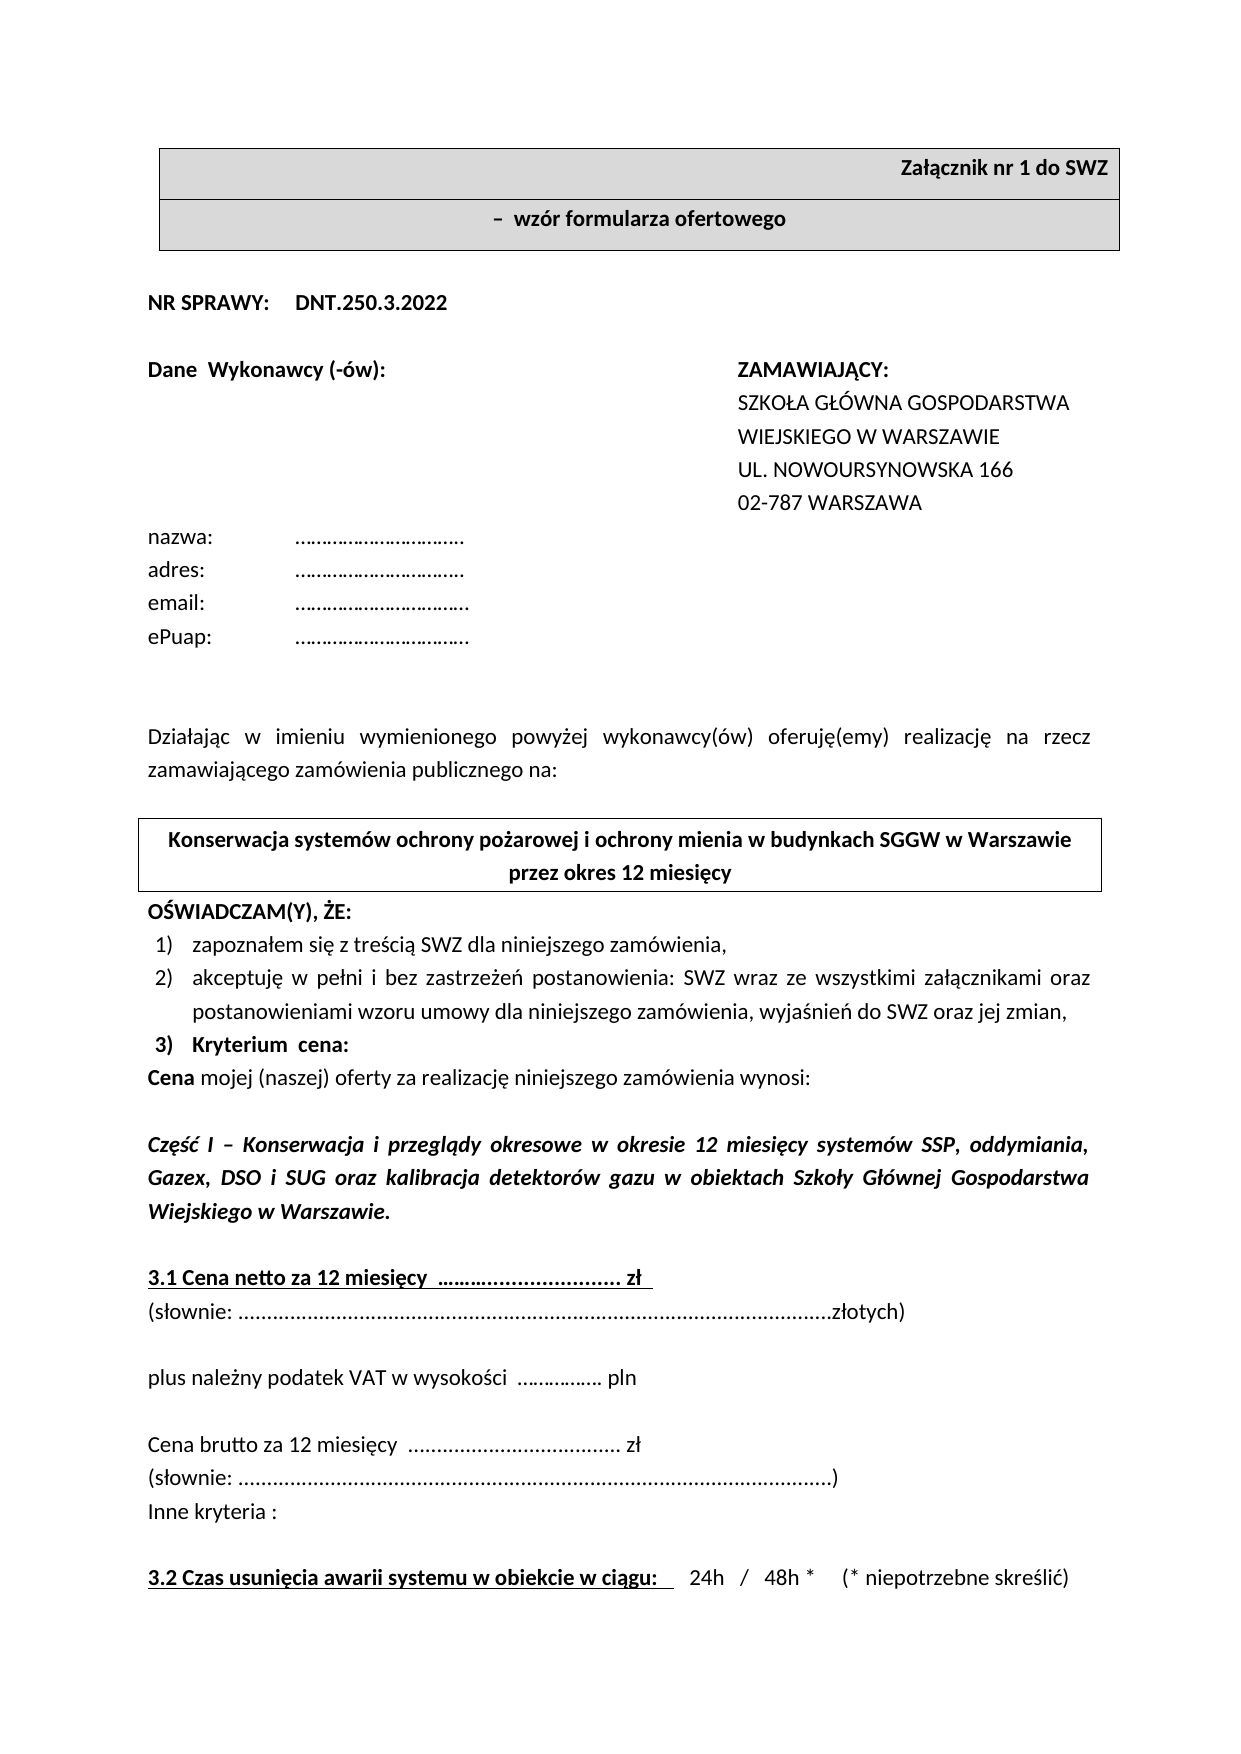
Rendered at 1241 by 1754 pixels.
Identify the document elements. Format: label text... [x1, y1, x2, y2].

text Część I – Konserwacja i przeglądy okresowe w okresie 12 miesięcy systemów SSP, oddymiania, Gazex, DSO i SUG oraz kalibracja detektorów gazu w obiektach Szkoły Głównej Gospodarstwa Wiejskiego w Warszawie. [148, 1126, 1093, 1226]
text ePuap: …………………………… [148, 617, 1093, 651]
table_cell – wzór formularza ofertowego [160, 200, 1119, 250]
text Dane Wykonawcy (-ów): ZAMAWIAJĄCY: [148, 351, 1093, 384]
text 02-787 WARSZAWA [148, 484, 1093, 517]
text adres: ………………………….. [148, 551, 1093, 584]
text Inne kryteria : [148, 1492, 1093, 1526]
text SZKOŁA GŁÓWNA GOSPODARSTWA WIEJSKIEGO W WARSZAWIE [738, 384, 1093, 451]
text OŚWIADCZAM(Y), ŻE: [148, 892, 1093, 926]
text przez okres 12 miesięcy [139, 851, 1101, 891]
list Kryterium cena: [154, 1026, 1093, 1059]
text (słownie: .......................................................................................................złotych) [148, 1292, 1093, 1326]
text Działając w imieniu wymienionego powyżej wykonawcy(ów) oferuję(emy) realizację na rzecz zamawiającego zamówienia publicznego na: [148, 717, 1093, 784]
text 3.2 Czas usunięcia awarii systemu w obiekcie w ciągu: 24h / 48h * (* niepotrzebne skreślić) [148, 1559, 1093, 1592]
text 3.1 Cena netto za 12 miesięcy ………...................... zł [148, 1259, 1093, 1292]
text UL. NOWOURSYNOWSKA 166 [664, 451, 1093, 484]
text Cena mojej (naszej) oferty za realizację niniejszego zamówienia wynosi: [148, 1059, 1093, 1092]
text plus należny podatek VAT w wysokości ……………. pln [148, 1359, 1093, 1392]
text email: …………………………… [148, 584, 1093, 617]
list zapoznałem się z treścią SWZ dla niniejszego zamówienia, [154, 926, 1093, 959]
text nazwa: ………………………….. [148, 517, 1093, 551]
text (słownie: .......................................................................................................) [148, 1459, 1093, 1492]
table_header Załącznik nr 1 do SWZ [160, 149, 1119, 199]
text Cena brutto za 12 miesięcy ..................................... zł [148, 1426, 1093, 1459]
list akceptuję w pełni i bez zastrzeżeń postanowienia: SWZ wraz ze wszystkimi załącznikami oraz postanowieniami wzoru umowy dla niniejszego zamówienia, wyjaśnień do SWZ oraz jej zmian, [154, 959, 1093, 1026]
text NR SPRAWY: DNT.250.3.2022 [148, 284, 1093, 317]
text Konserwacja systemów ochrony pożarowej i ochrony mienia w budynkach SGGW w Warszawie [139, 819, 1101, 851]
